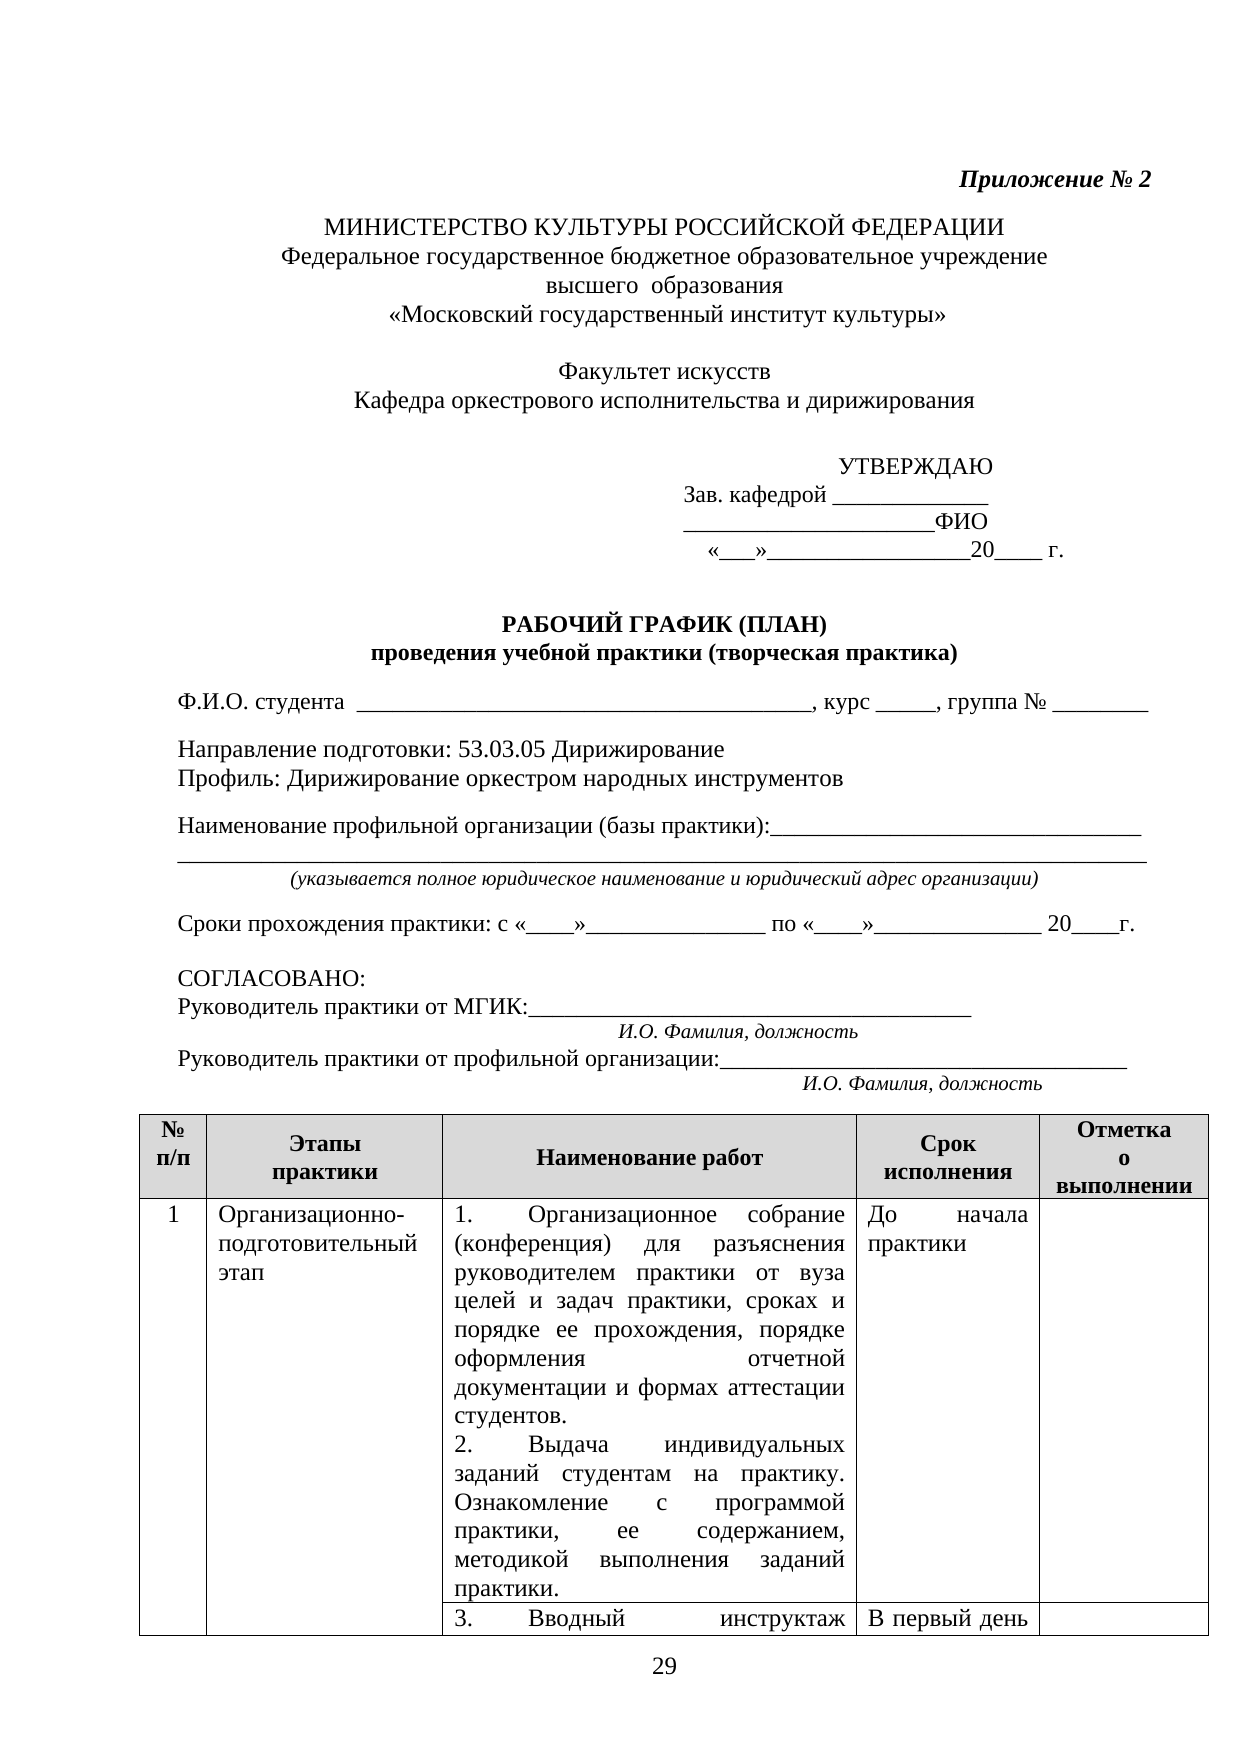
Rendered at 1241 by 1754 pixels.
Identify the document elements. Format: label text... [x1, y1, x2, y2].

text (указывается полное юридическое наименование и юридический адрес организации) [177, 866, 1152, 890]
subtitle Приложение № 2 [177, 164, 1152, 193]
text Федеральное государственное бюджетное образовательное учреждение [177, 241, 1152, 270]
text Ф.И.О. студента ______________________________________, курс _____, группа № ________ [177, 687, 1152, 715]
text Направление подготовки: 53.03.05 Дирижирование [177, 734, 1152, 763]
text высшего образования [177, 270, 1152, 299]
table_cell [1040, 1199, 1208, 1602]
text Наименование профильной организации (базы практики):_______________________________ [177, 811, 1152, 838]
text Профиль: Дирижирование оркестром народных инструментов [177, 763, 1152, 791]
table_cell До начала практики [857, 1199, 1039, 1602]
text Руководитель практики от МГИК:_____________________________________ [177, 992, 1152, 1019]
text СОГЛАСОВАНО: [177, 964, 1152, 992]
text Руководитель практики от профильной организации:__________________________________ [177, 1043, 1152, 1071]
text проведения учебной практики (творческая практика) [177, 638, 1152, 666]
table_header [193, 414, 1152, 610]
text РАБОЧИЙ ГРАФИК (ПЛАН) [177, 610, 1152, 638]
table_cell Организационно-подготовительный этап [207, 1199, 442, 1635]
table_header № п/п [140, 1115, 206, 1198]
table_header Наименование работ [443, 1115, 856, 1198]
table_cell Организационное собрание (конференция) для разъяснения руководителем практики от вуза целей и задач практики, сроках и порядке ее прохождения, порядке оформления отчетной документации и формах аттестации студентов. Выдача индивидуальных заданий студентам на практику. Ознакомление с программой практики, ее содержанием, методикой выполнения заданий практики. [443, 1199, 856, 1602]
text И.О. Фамилия, должность [620, 1071, 1152, 1095]
table_header Этапы практики [207, 1115, 442, 1198]
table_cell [857, 1603, 1039, 1635]
text _________________________________________________________________________________ [177, 838, 1152, 866]
table_header Срок исполнения [857, 1115, 1039, 1198]
text «Московский государственный институт культуры» [177, 299, 1152, 356]
table_cell 1 [140, 1199, 206, 1635]
table_header Отметка о выполнении [1040, 1115, 1208, 1198]
text МИНИСТЕРСТВО КУЛЬТУРЫ РОССИЙСКОЙ ФЕДЕРАЦИИ [177, 212, 1152, 241]
text И.О. Фамилия, должность [251, 1019, 1152, 1043]
table_cell [1040, 1603, 1208, 1635]
text Сроки прохождения практики: с «____»_______________ по «____»______________ 20____г. [177, 909, 1152, 937]
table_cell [443, 1603, 856, 1635]
text Факультет искусств Кафедра оркестрового исполнительства и дирижирования [177, 356, 1152, 414]
